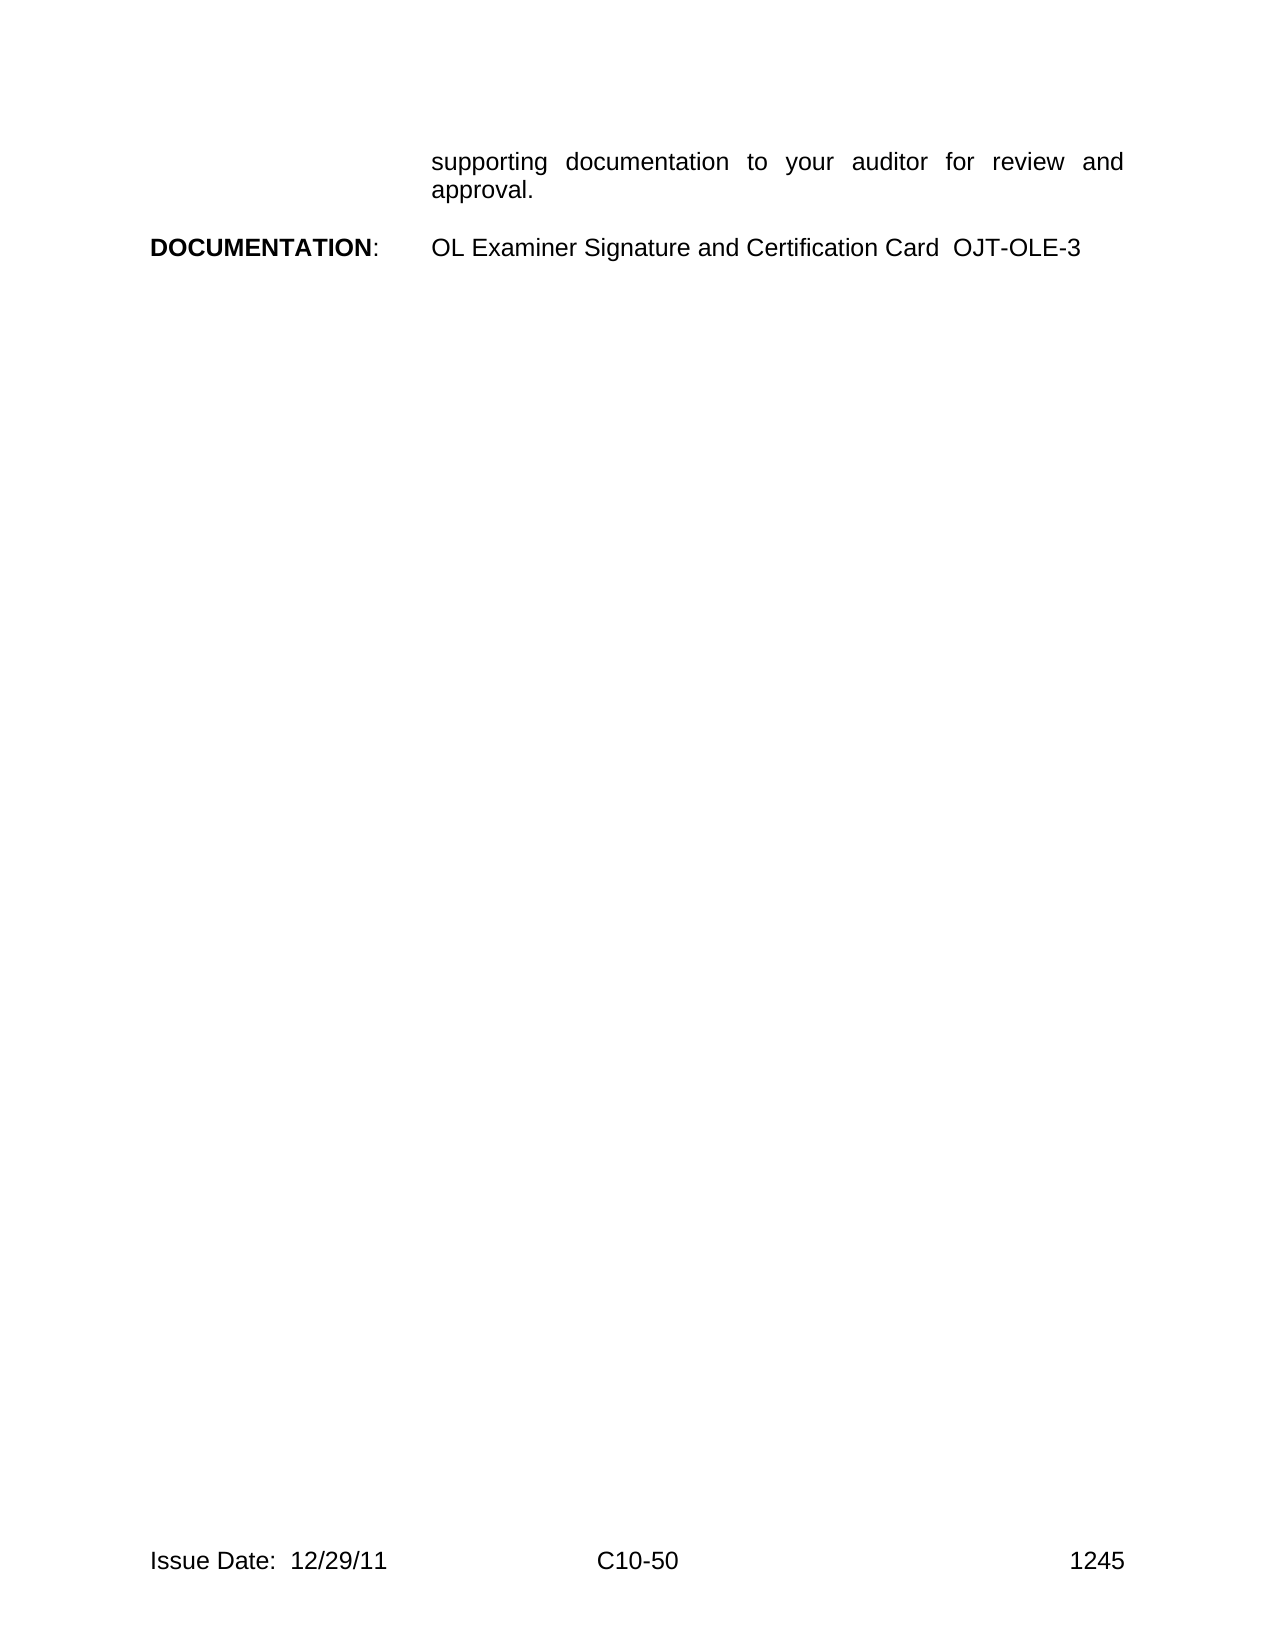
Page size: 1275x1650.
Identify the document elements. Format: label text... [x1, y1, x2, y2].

text DOCUMENTATION: OL Examiner Signature and Certification Card OJT-OLE-3 [150, 233, 1125, 262]
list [375, 147, 1125, 204]
